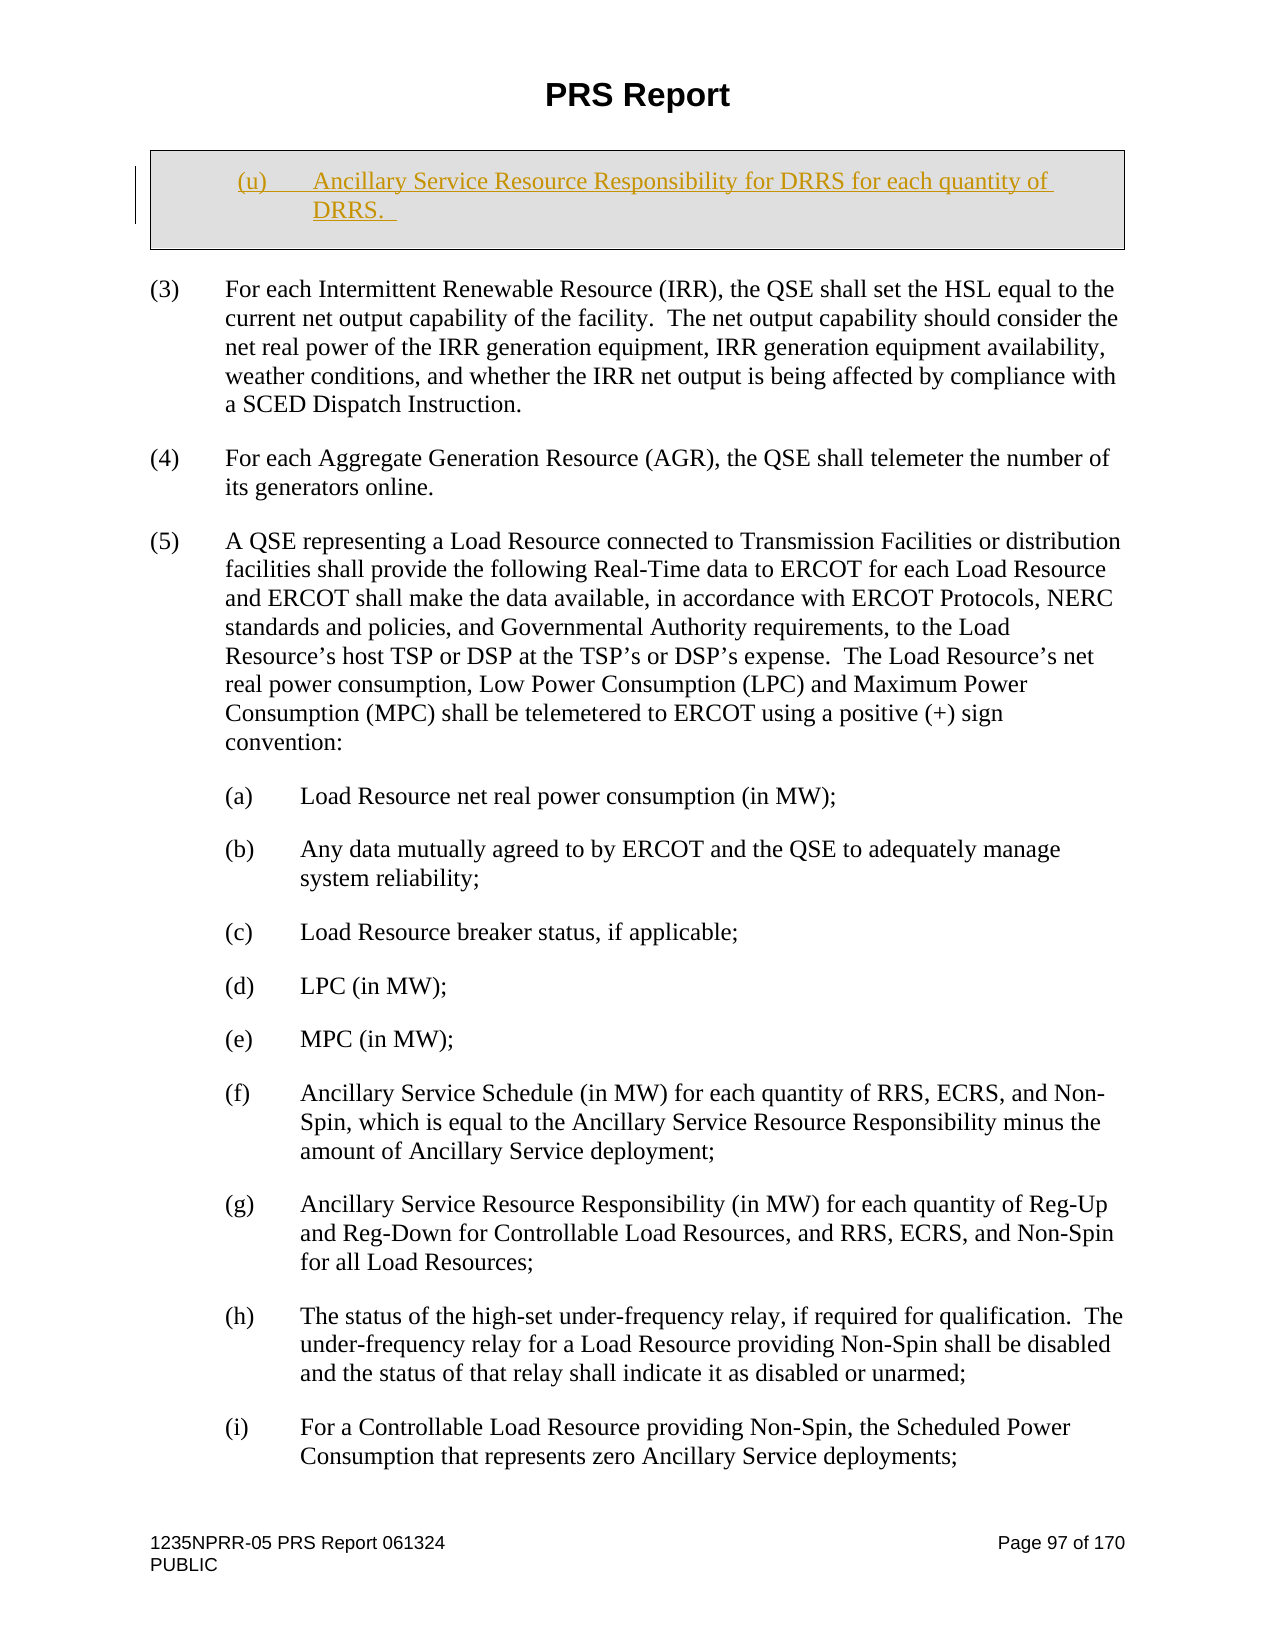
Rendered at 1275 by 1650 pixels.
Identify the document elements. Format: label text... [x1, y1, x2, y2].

list (h) The status of the high-set under-frequency relay, if required for qualification. The under-frequency relay for a Load Resource providing Non-Spin shall be disabled and the status of that relay shall indicate it as disabled or unarmed; [225, 1301, 1125, 1387]
text (5) A QSE representing a Load Resource connected to Transmission Facilities or distribution facilities shall provide the following Real-Time data to ERCOT for each Load Resource and ERCOT shall make the data available, in accordance with ERCOT Protocols, NERC standards and policies, and Governmental Authority requirements, to the Load Resource’s host TSP or DSP at the TSP’s or DSP’s expense. The Load Resource’s net real power consumption, Low Power Consumption (LPC) and Maximum Power Consumption (MPC) shall be telemetered to ERCOT using a positive (+) sign convention: [150, 526, 1125, 756]
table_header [151, 151, 1124, 248]
list (a) Load Resource net real power consumption (in MW); [225, 781, 1125, 809]
list (b) Any data mutually agreed to by ERCOT and the QSE to adequately manage system reliability; [225, 834, 1125, 892]
list (f) Ancillary Service Schedule (in MW) for each quantity of RRS, ECRS, and Non-Spin, which is equal to the Ancillary Service Resource Responsibility minus the amount of Ancillary Service deployment; [225, 1078, 1125, 1164]
list (g) Ancillary Service Resource Responsibility (in MW) for each quantity of Reg-Up and Reg-Down for Controllable Load Resources, and RRS, ECRS, and Non-Spin for all Load Resources; [225, 1189, 1125, 1276]
list (c) Load Resource breaker status, if applicable; [225, 917, 1125, 946]
list (3) For each Intermittent Renewable Resource (IRR), the QSE shall set the HSL equal to the current net output capability of the facility. The net output capability should consider the net real power of the IRR generation equipment, IRR generation equipment availability, weather conditions, and whether the IRR net output is being affected by compliance with a SCED Dispatch Instruction. [150, 274, 1125, 418]
list (4) For each Aggregate Generation Resource (AGR), the QSE shall telemeter the number of its generators online. [150, 443, 1125, 501]
list (i) For a Controllable Load Resource providing Non-Spin, the Scheduled Power Consumption that represents zero Ancillary Service deployments; [225, 1412, 1125, 1469]
list (e) MPC (in MW); [225, 1024, 1125, 1053]
list (d) LPC (in MW); [225, 971, 1125, 999]
